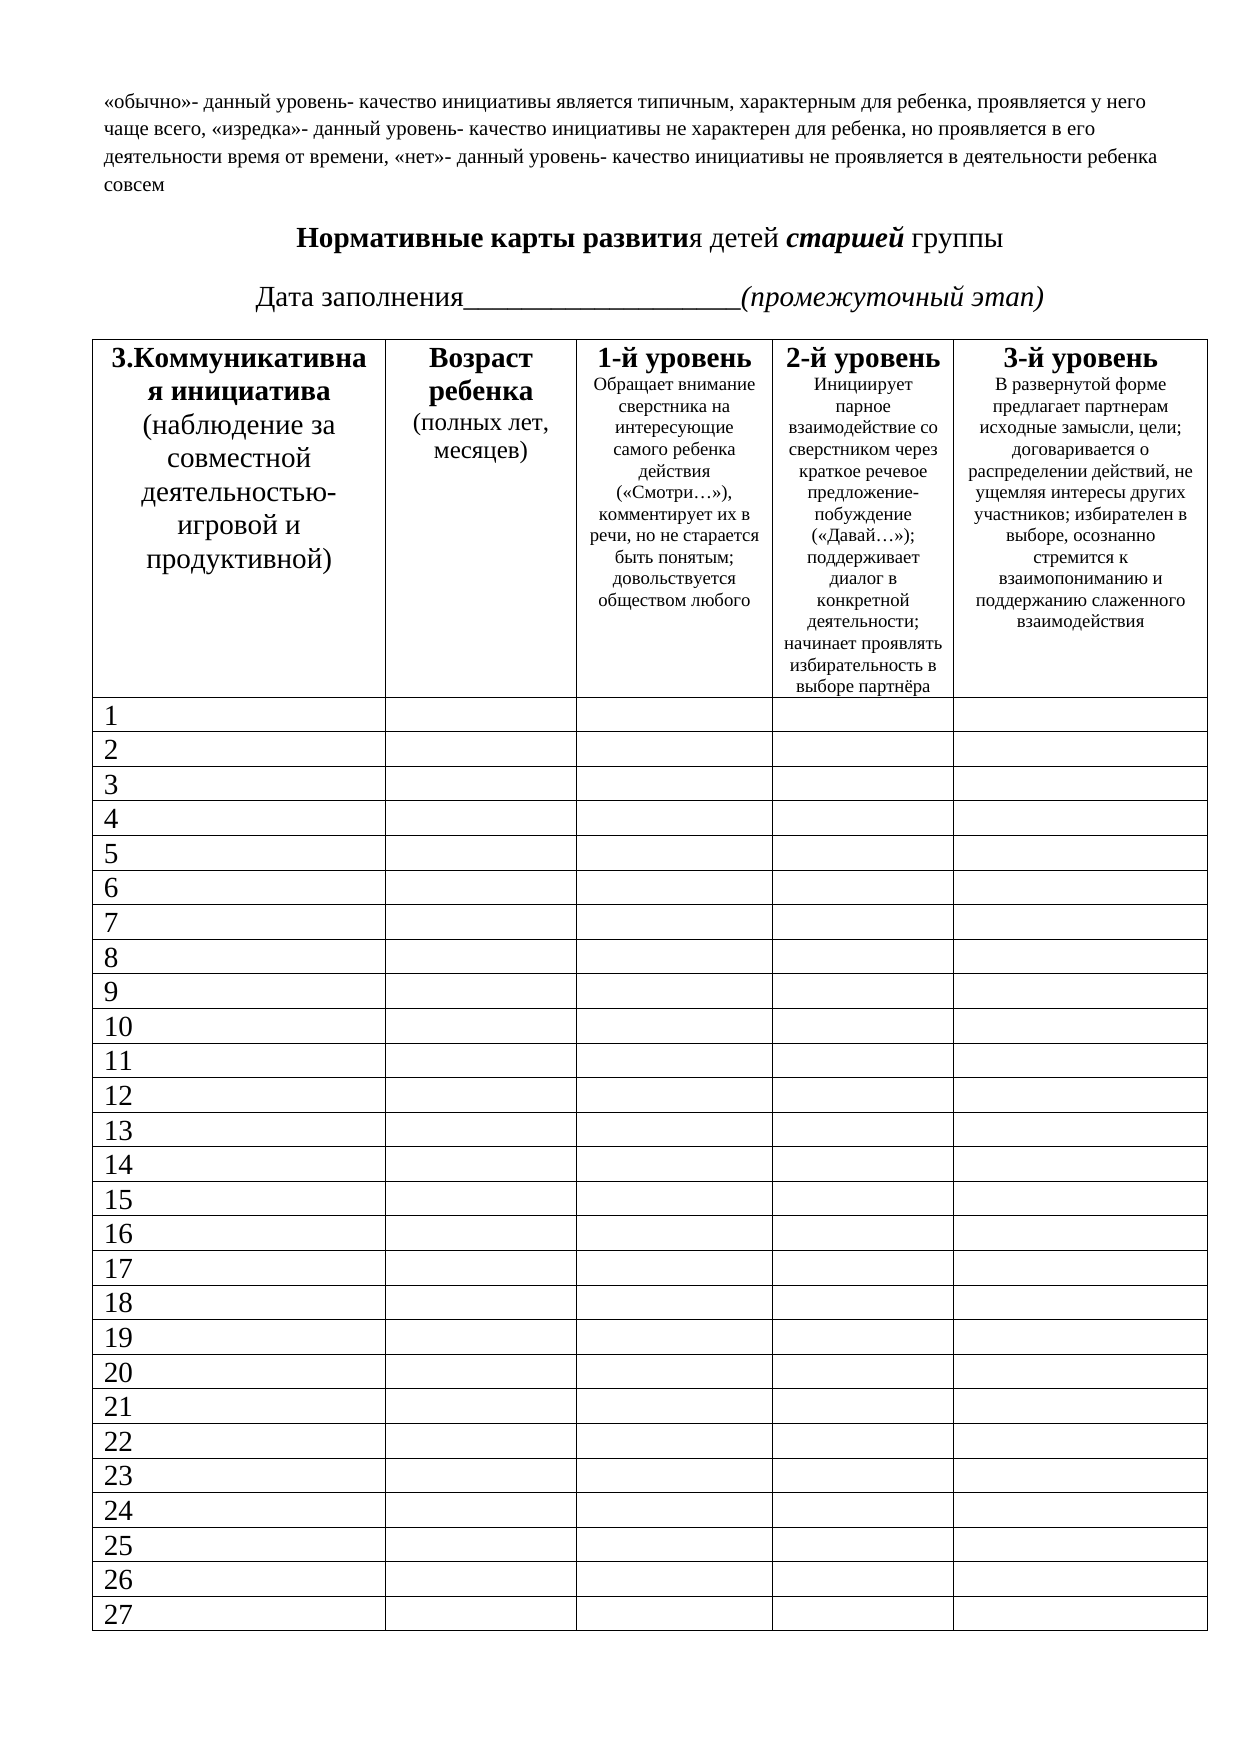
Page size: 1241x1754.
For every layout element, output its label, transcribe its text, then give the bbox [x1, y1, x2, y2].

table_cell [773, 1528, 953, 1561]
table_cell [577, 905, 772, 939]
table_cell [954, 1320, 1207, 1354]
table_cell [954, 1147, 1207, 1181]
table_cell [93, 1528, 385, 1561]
text «обычно»- данный уровень- качество инициативы является типичным, характерным для ребенка, проявляется у него чаще всего, «изредка»- данный уровень- качество инициативы не характерен для ребенка, но проявляется в его деятельности время от времени, «нет»- данный уровень- качество инициативы не проявляется в деятельности ребенка совсем [103, 89, 1196, 196]
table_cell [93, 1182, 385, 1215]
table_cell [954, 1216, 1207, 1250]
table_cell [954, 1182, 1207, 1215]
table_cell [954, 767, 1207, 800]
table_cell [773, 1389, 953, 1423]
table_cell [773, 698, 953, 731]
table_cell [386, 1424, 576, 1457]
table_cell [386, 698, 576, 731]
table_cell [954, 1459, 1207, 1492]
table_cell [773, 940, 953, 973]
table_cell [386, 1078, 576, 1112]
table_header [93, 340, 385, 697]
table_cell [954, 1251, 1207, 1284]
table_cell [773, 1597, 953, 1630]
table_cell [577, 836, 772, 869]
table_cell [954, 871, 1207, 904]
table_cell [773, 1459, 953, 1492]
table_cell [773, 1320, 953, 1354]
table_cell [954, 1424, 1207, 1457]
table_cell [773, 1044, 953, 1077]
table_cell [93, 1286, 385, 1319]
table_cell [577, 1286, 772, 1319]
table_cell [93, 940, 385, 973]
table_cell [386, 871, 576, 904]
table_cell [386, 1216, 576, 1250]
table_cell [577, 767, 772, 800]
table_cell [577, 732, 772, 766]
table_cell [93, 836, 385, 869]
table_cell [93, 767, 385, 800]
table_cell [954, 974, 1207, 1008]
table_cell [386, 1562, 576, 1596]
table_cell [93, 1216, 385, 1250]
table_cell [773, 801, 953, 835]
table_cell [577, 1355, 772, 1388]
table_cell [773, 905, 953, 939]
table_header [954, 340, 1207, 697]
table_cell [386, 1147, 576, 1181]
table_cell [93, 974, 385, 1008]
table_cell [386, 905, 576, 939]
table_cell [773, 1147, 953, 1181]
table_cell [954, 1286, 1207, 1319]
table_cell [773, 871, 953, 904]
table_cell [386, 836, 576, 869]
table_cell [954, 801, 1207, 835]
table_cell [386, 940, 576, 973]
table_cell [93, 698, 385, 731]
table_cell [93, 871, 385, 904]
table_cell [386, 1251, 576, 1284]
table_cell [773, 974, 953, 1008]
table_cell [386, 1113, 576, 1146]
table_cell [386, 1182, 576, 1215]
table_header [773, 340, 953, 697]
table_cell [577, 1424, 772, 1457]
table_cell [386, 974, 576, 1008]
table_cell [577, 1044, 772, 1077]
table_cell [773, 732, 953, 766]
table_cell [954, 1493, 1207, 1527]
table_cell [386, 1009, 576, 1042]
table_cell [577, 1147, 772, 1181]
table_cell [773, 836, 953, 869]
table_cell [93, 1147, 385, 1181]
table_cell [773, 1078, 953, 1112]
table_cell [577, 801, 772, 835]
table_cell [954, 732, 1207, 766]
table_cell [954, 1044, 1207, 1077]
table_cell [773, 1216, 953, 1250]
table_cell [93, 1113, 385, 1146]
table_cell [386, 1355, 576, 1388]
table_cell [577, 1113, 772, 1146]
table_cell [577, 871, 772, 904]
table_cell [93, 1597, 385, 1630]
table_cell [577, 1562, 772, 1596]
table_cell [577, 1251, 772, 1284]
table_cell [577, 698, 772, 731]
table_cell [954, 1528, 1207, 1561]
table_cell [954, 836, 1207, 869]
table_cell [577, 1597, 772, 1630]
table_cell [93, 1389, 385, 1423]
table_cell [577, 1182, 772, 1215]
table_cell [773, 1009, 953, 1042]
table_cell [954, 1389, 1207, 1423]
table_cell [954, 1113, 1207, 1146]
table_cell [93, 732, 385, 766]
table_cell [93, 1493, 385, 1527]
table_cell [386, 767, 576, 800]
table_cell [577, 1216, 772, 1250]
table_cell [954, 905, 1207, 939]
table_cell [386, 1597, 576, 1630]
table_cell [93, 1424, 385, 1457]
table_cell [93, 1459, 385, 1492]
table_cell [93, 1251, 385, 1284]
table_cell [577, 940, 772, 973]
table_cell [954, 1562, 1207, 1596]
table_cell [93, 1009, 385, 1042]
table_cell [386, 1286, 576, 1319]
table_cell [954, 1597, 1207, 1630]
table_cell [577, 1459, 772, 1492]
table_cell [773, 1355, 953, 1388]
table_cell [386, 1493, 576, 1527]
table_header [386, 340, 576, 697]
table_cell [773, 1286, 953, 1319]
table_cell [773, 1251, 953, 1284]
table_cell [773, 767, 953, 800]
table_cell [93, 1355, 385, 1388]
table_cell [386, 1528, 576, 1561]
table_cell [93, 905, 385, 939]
text Нормативные карты развития детей старшей группы [103, 220, 1196, 253]
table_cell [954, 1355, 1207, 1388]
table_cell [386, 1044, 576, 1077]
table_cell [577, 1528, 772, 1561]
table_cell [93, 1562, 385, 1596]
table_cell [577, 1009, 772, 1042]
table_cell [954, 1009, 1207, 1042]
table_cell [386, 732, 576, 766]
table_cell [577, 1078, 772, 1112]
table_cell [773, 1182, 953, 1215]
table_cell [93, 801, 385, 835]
text Дата заполнения___________________(промежуточный этап) [103, 279, 1196, 313]
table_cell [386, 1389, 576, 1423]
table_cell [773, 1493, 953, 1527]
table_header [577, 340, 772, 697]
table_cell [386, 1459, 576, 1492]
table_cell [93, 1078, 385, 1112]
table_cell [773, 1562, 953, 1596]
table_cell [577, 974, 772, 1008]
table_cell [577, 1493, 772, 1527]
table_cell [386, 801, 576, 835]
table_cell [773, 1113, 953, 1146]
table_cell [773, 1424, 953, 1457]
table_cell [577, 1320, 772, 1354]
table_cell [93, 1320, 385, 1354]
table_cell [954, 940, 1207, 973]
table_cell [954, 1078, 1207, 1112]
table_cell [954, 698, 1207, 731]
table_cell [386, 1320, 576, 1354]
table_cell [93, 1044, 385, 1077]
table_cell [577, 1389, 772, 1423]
